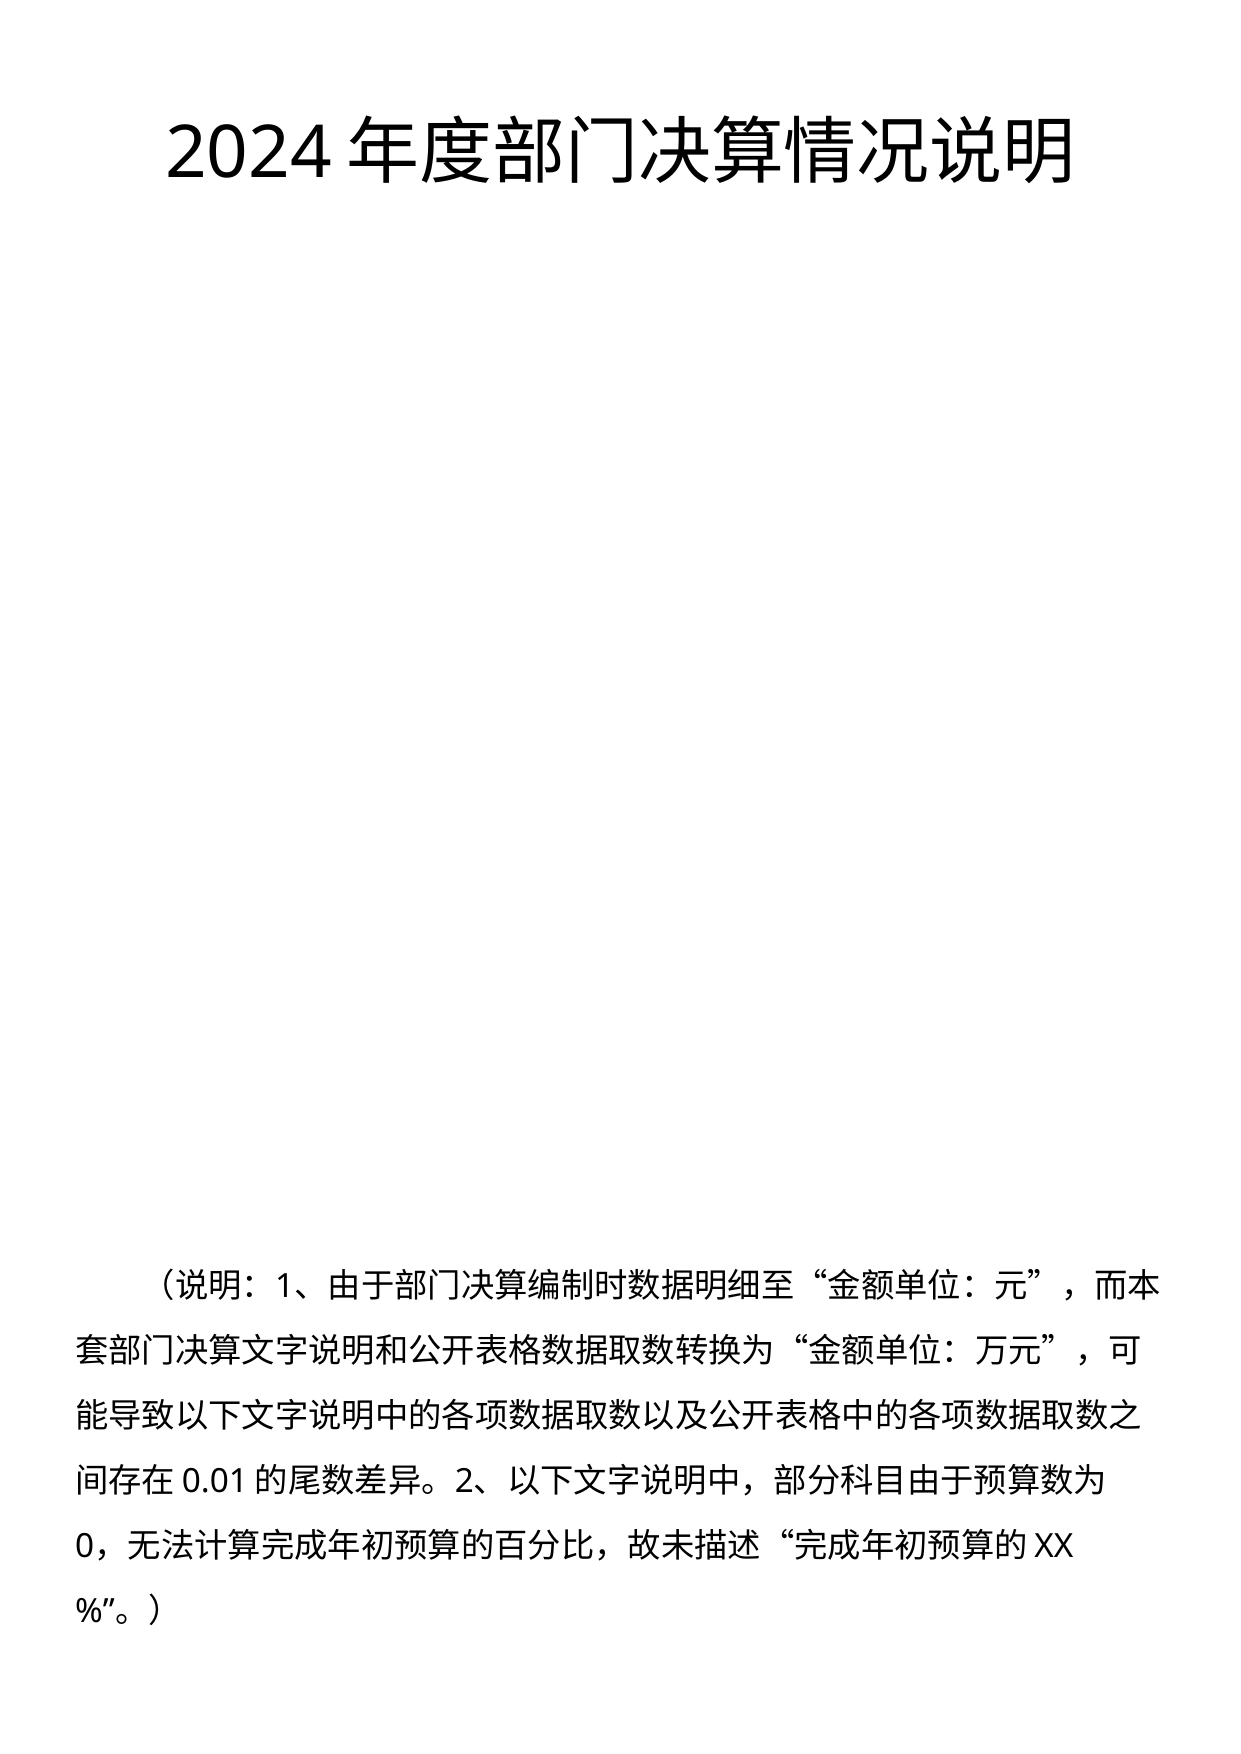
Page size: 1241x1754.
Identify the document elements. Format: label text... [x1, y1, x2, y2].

text 2024年度部门决算情况说明 [75, 81, 1165, 211]
text （说明：1、由于部门决算编制时数据明细至“金额单位：元”，而本套部门决算文字说明和公开表格数据取数转换为“金额单位：万元”，可能导致以下文字说明中的各项数据取数以及公开表格中的各项数据取数之间存在0.01的尾数差异。2、以下文字说明中，部分科目由于预算数为0，无法计算完成年初预算的百分比，故未描述“完成年初预算的XX%”。） [75, 1251, 1165, 1641]
